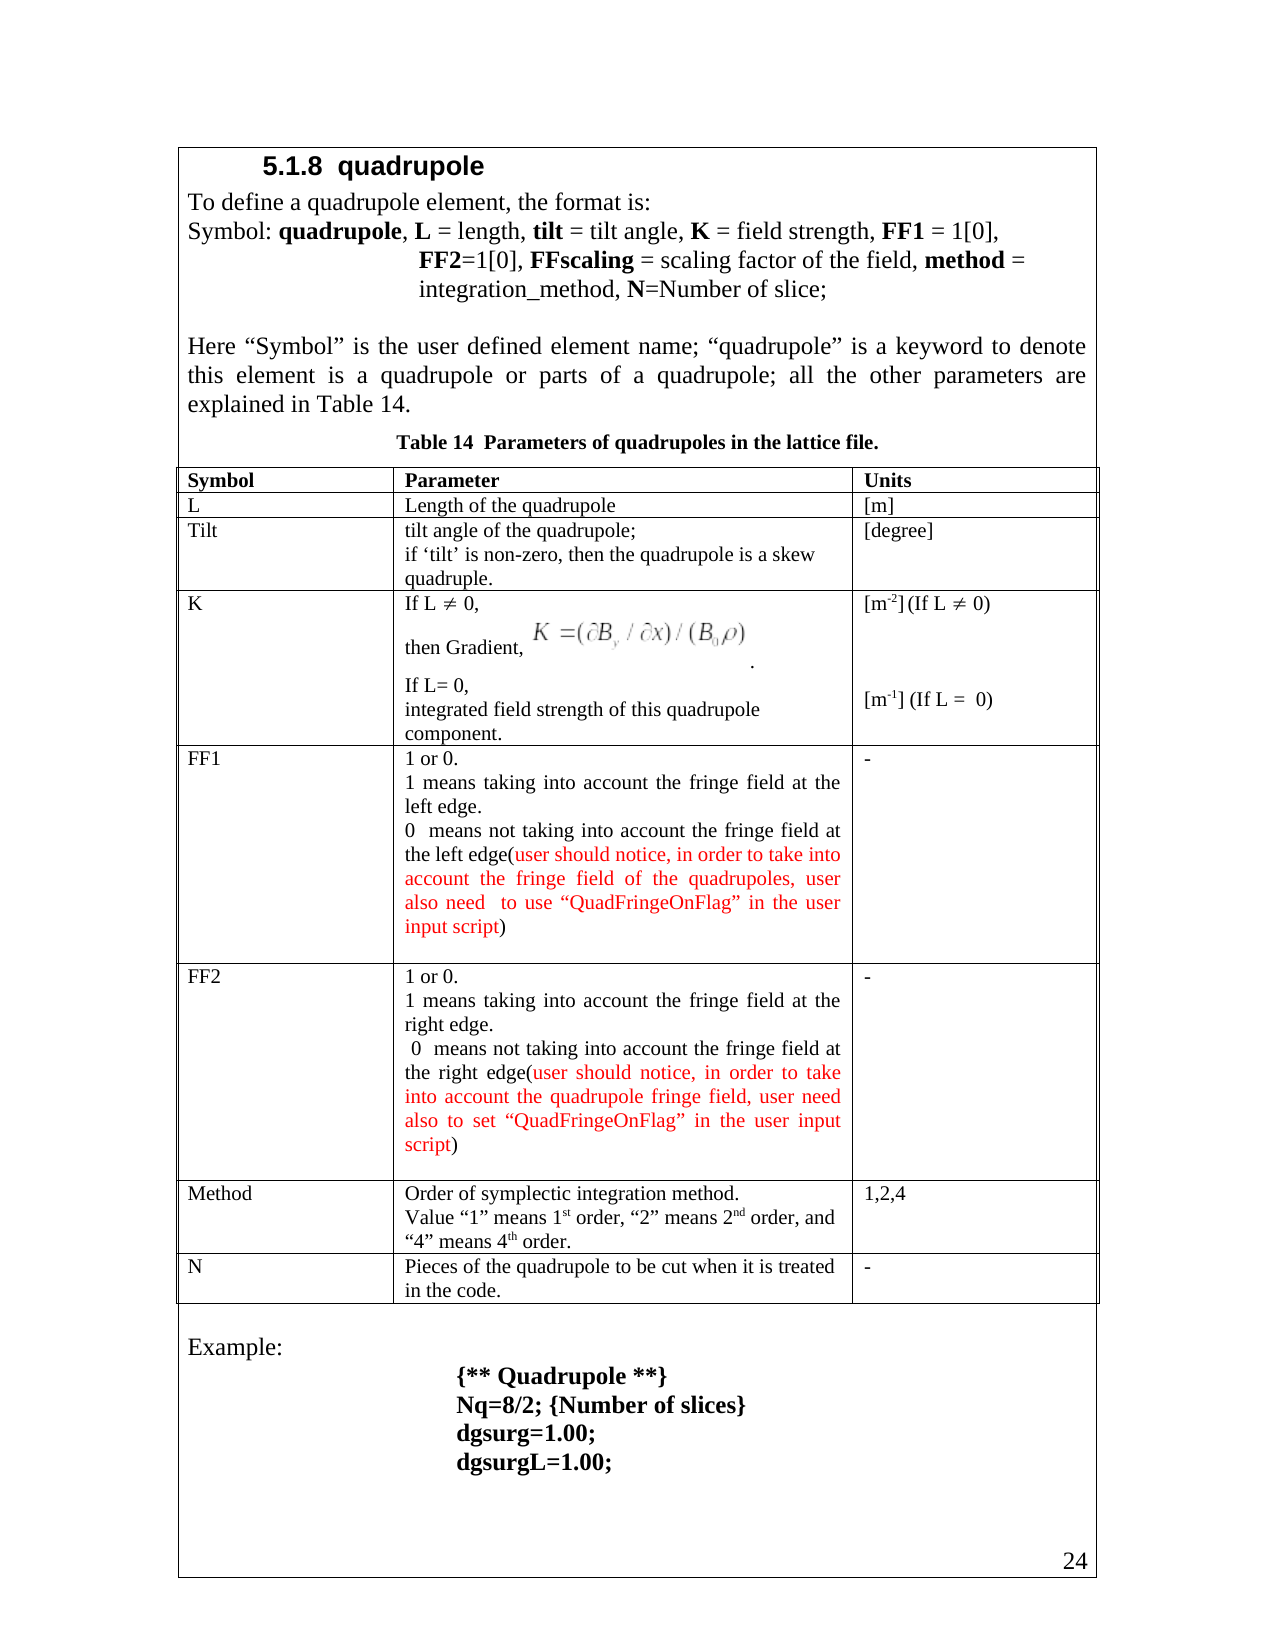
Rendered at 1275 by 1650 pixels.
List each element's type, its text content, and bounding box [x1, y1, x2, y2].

table_cell FF1 [179, 746, 393, 962]
table_cell Pieces of the quadrupole to be cut when it is treated in the code. [394, 1254, 852, 1302]
table_cell - [853, 746, 1096, 962]
table_cell Order of symplectic integration method. Value “1” means 1st order, “2” means 2nd order, and “4” means 4th order. [394, 1181, 852, 1253]
text Nq=8/2; {Number of slices} [456, 1390, 1088, 1418]
table_cell - [853, 964, 1096, 1180]
table_cell 1,2,4 [853, 1181, 1096, 1253]
text integration_method, N=Number of slice; [187, 274, 1088, 302]
table_cell [m] [853, 493, 1096, 517]
text FF2=1[0], FFscaling = scaling factor of the field, method = [187, 245, 1088, 274]
table_cell If L 0, then Gradient, . If L= 0, integrated field strength of this quadrupole component. [394, 591, 852, 745]
table_cell 1 or 0. 1 means taking into account the fringe field at the left edge. 0 means not taking into account the fringe field at the left edge(user should notice, in order to take into account the fringe field of the quadrupoles, user also need to use “QuadFringeOnFlag” in the user input script) [394, 746, 852, 962]
text dgsurgL=1.00; [456, 1447, 1088, 1476]
table_cell N [179, 1254, 393, 1302]
text Here “Symbol” is the user defined element name; “quadrupole” is a keyword to denote this element is a quadrupole or parts of a quadrupole; all the other parameters are explained in Table 14. [187, 331, 1088, 417]
text To define a quadrupole element, the format is: [187, 187, 1088, 216]
table_cell [m-2] (If L 0) [m-1] (If L = 0) [853, 591, 1096, 745]
text Symbol: quadrupole, L = length, tilt = tilt angle, K = field strength, FF1 = 1[0], [187, 216, 1088, 245]
table_cell 1 or 0. 1 means taking into account the fringe field at the right edge. 0 means not taking into account the fringe field at the right edge(user should notice, in order to take into account the quadrupole fringe field, user need also to set “QuadFringeOnFlag” in the user input script) [394, 964, 852, 1180]
table_cell [degree] [853, 518, 1096, 590]
table_cell Tilt [179, 518, 393, 590]
text dgsurg=1.00; [456, 1418, 1088, 1447]
table_cell Method [179, 1181, 393, 1253]
table_header Units [853, 468, 1096, 492]
text Example: [187, 1332, 1088, 1361]
table_header Parameter [394, 468, 852, 492]
table_cell tilt angle of the quadrupole; if ‘tilt’ is non-zero, then the quadrupole is a skew quadruple. [394, 518, 852, 590]
table_header Symbol [179, 468, 393, 492]
table_cell K [179, 591, 393, 745]
table_cell FF2 [179, 964, 393, 1180]
table_cell L [179, 493, 393, 517]
text {** Quadrupole **} [456, 1361, 1088, 1390]
table_cell - [853, 1254, 1096, 1302]
table_cell Length of the quadrupole [394, 493, 852, 517]
subtitle quadrupole [262, 150, 1088, 181]
